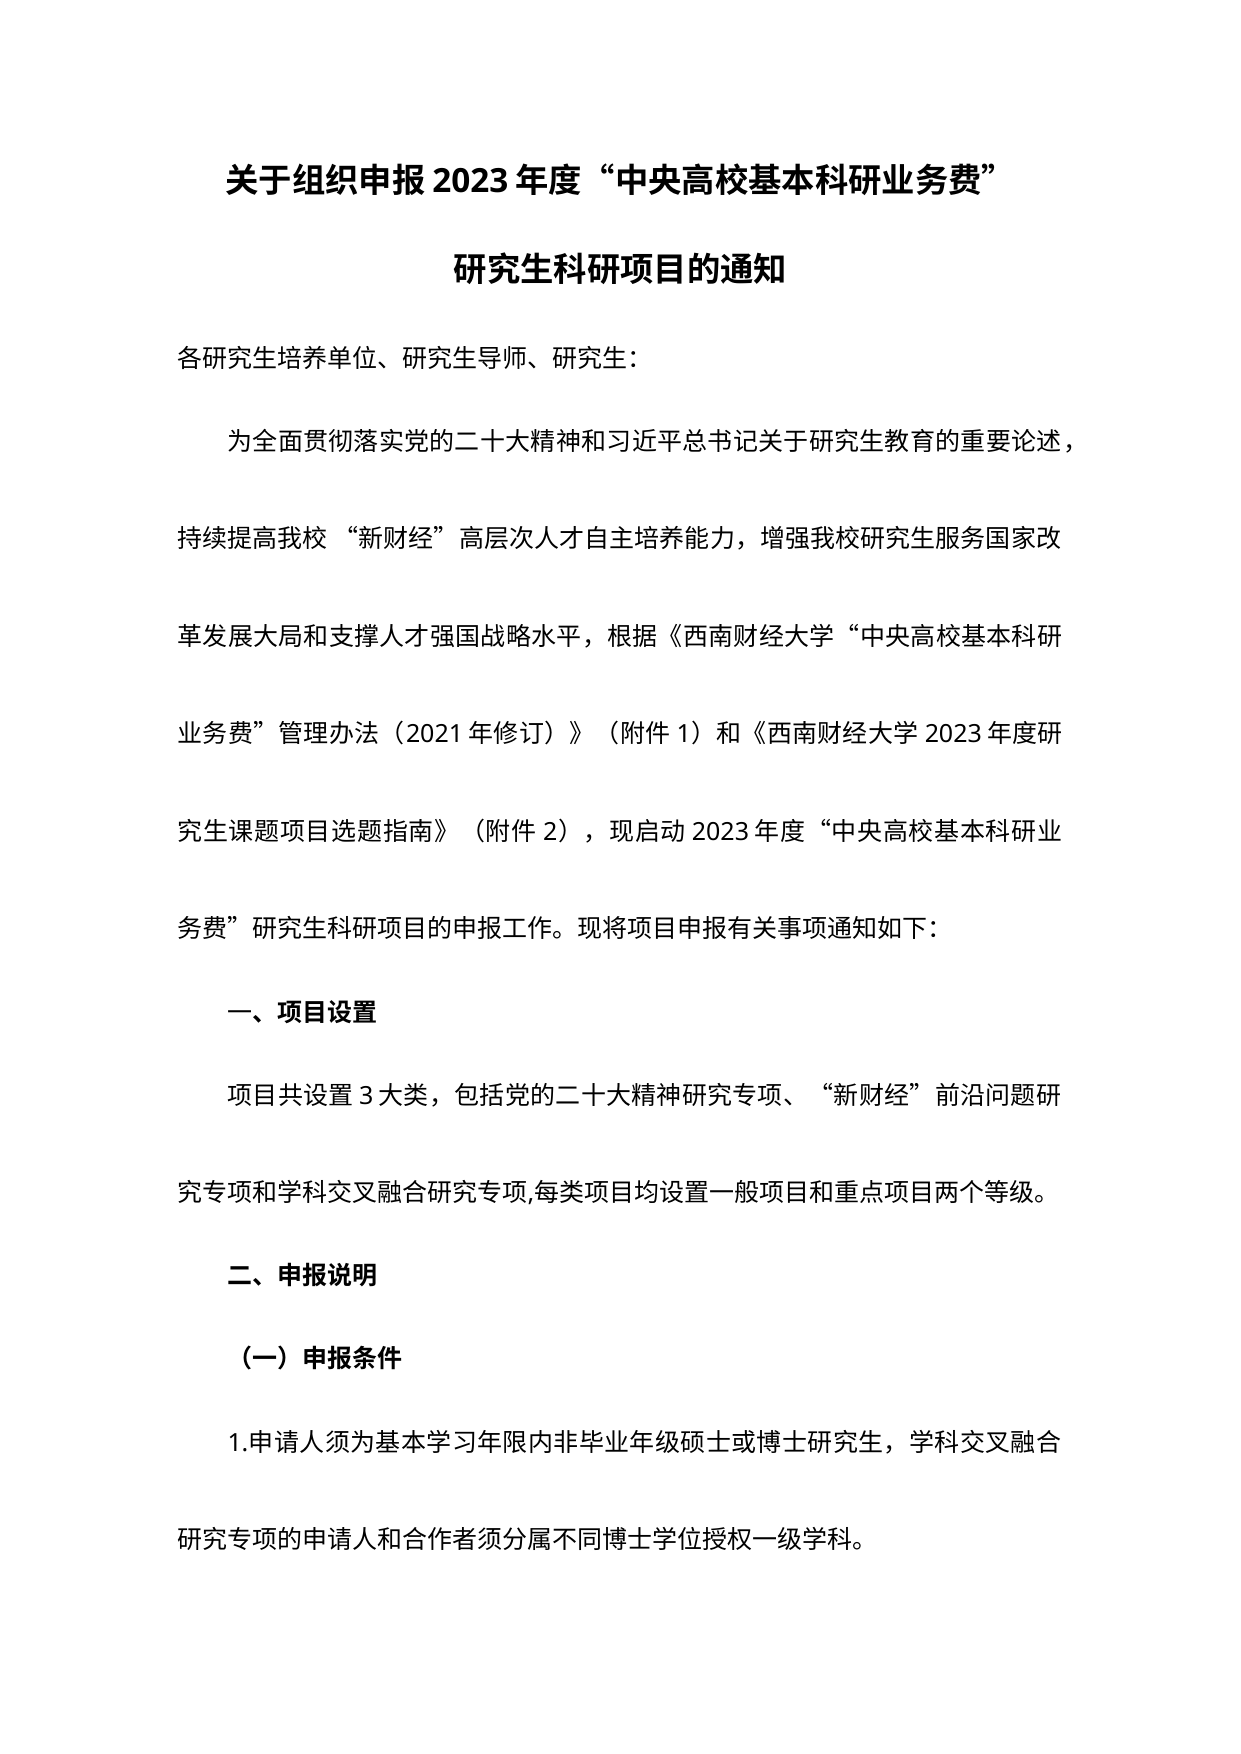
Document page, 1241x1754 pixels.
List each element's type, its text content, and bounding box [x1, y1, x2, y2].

text 为全面贯彻落实党的二十大精神和习近平总书记关于研究生教育的重要论述，持续提高我校 “新财经”高层次人才自主培养能力，增强我校研究生服务国家改革发展大局和支撑人才强国战略水平，根据《西南财经大学“中央高校基本科研业务费”管理办法（2021年修订）》（附件1）和《西南财经大学2023年度研究生课题项目选题指南》（附件2），现启动2023年度“中央高校基本科研业务费”研究生科研项目的申报工作。现将项目申报有关事项通知如下： [177, 407, 1063, 959]
text 二、申报说明 [177, 1241, 1063, 1306]
text 项目共设置3大类，包括党的二十大精神研究专项、“新财经”前沿问题研究专项和学科交叉融合研究专项,每类项目均设置一般项目和重点项目两个等级。 [177, 1061, 1063, 1223]
text 1.申请人须为基本学习年限内非毕业年级硕士或博士研究生，学科交叉融合研究专项的申请人和合作者须分属不同博士学位授权一级学科。 [177, 1408, 1063, 1570]
text 研究生科研项目的通知 [177, 235, 1063, 300]
text （一）申报条件 [177, 1324, 1063, 1389]
text 关于组织申报2023年度“中央高校基本科研业务费” [177, 146, 1063, 211]
text 各研究生培养单位、研究生导师、研究生： [177, 324, 1063, 389]
text 一、项目设置 [177, 978, 1063, 1043]
